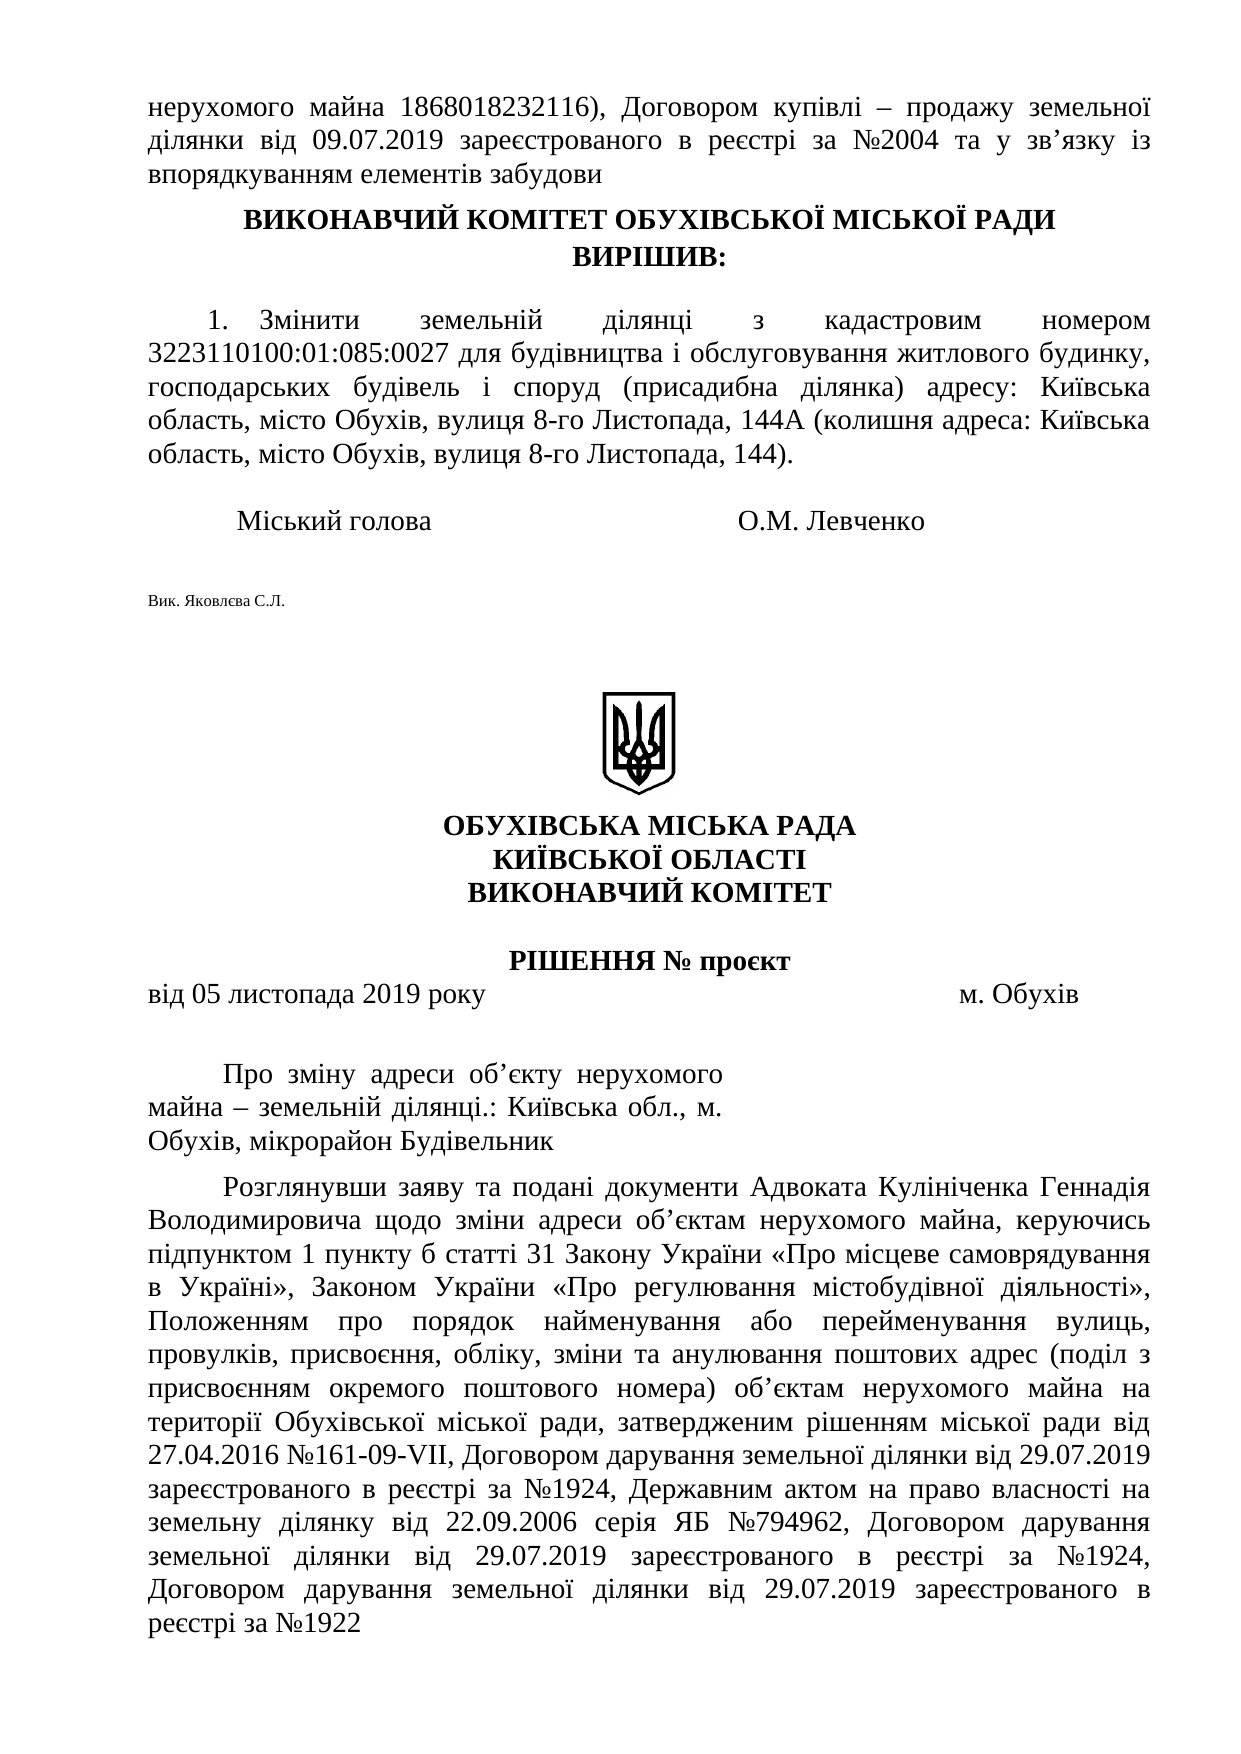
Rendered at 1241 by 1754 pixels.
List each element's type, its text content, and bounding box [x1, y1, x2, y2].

text Міський голова О.М. Левченко [148, 503, 1152, 537]
text від 05 листопада 2019 року м. Обухів [148, 976, 1152, 1010]
subtitle ВИКОНАВЧИЙ КОМІТЕТ ОБУХІВСЬКОЇ МІСЬКОЇ РАДИ [148, 202, 1152, 235]
picture [601, 690, 677, 796]
text Розглянувши заяву та подані документи Адвоката Кулініченка Геннадія Володимировича щодо зміни адреси об’єктам нерухомого майна, керуючись підпунктом 1 пункту б статті 31 Закону України «Про місцеве самоврядування в Україні», Законом України «Про регулювання містобудівної діяльності», Положенням про порядок найменування або перейменування вулиць, провулків, присвоєння, обліку, зміни та анулювання поштових адрес (поділ з присвоєнням окремого поштового номера) об’єктам нерухомого майна на території Обухівської міської ради, затвердженим рішенням міської ради від 27.04.2016 №161-09-VІІ, Договором дарування земельної ділянки від 29.07.2019 зареєстрованого в реєстрі за №1924, Державним актом на право власності на земельну ділянку від 22.09.2006 серія ЯБ №794962, Договором дарування земельної ділянки від 29.07.2019 зареєстрованого в реєстрі за №1924, Договором дарування земельної ділянки від 29.07.2019 зареєстрованого в реєстрі за №1922 [148, 1169, 1152, 1638]
text ОБУХІВСЬКА МІСЬКА РАДА [148, 685, 1152, 842]
text РІШЕННЯ № проєкт [148, 943, 1152, 976]
text Про зміну адреси об’єкту нерухомого майна – земельній ділянці.: Київська обл., м. Обухів, мікрорайон Будівельник [148, 1056, 723, 1156]
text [148, 89, 1152, 189]
text Вик. Яковлєва С.Л. [148, 590, 1152, 609]
list Змінити земельній ділянці з кадастровим номером 3223110100:01:085:0027 для будівництва і обслуговування житлового будинку, господарських будівель і споруд (присадибна ділянка) адресу: Київська область, місто Обухів, вулиця 8-го Листопада, 144А (колишня адреса: Київська область, місто Обухів, вулиця 8-го Листопада, 144). [148, 302, 1152, 469]
text ВИКОНАВЧИЙ КОМІТЕТ [148, 876, 1152, 909]
subtitle ВИРІШИВ: [148, 239, 1152, 273]
subtitle КИЇВСЬКОЇ ОБЛАСТІ [148, 842, 1152, 876]
